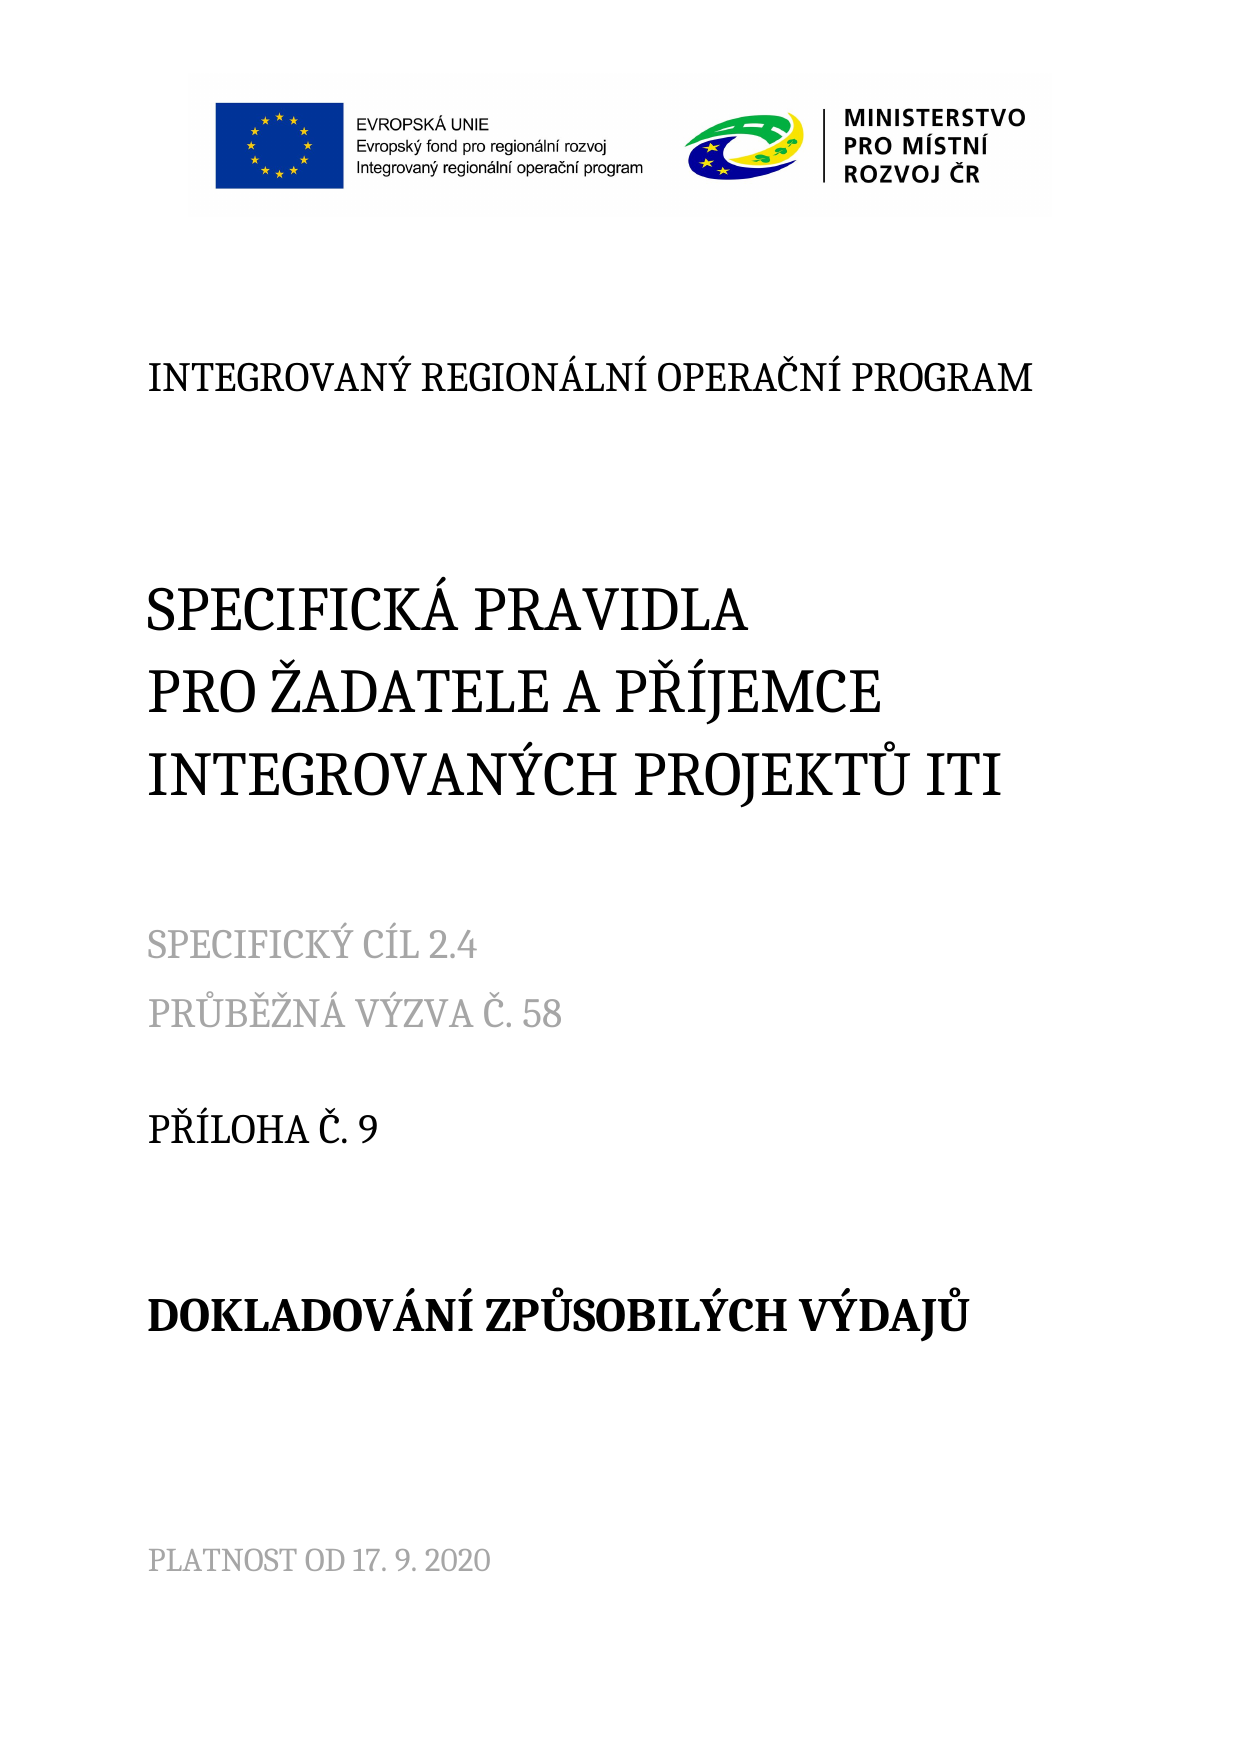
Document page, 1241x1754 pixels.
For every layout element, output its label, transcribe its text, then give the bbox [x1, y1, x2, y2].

text pLATNOST OD 17. 9. 2020 [148, 1542, 1093, 1580]
text Specifická PRAVIDLA [148, 574, 1093, 646]
text Specifický cíl 2.4 [148, 921, 1093, 969]
text PŘÍLOHA Č. 9 [148, 1106, 1093, 1154]
text průběžná výzva Č. 58 [148, 990, 1093, 1038]
text PRO ŽADATELE A PŘÍJEMCE integrovaných projektů ITI [148, 657, 1093, 811]
text INTEGROVANÝ REGIONÁLNÍ OPERAČNÍ PROGRAM [148, 354, 1093, 402]
picture [187, 73, 1053, 217]
text Dokladování způsobilých výdajů [148, 1288, 1093, 1343]
